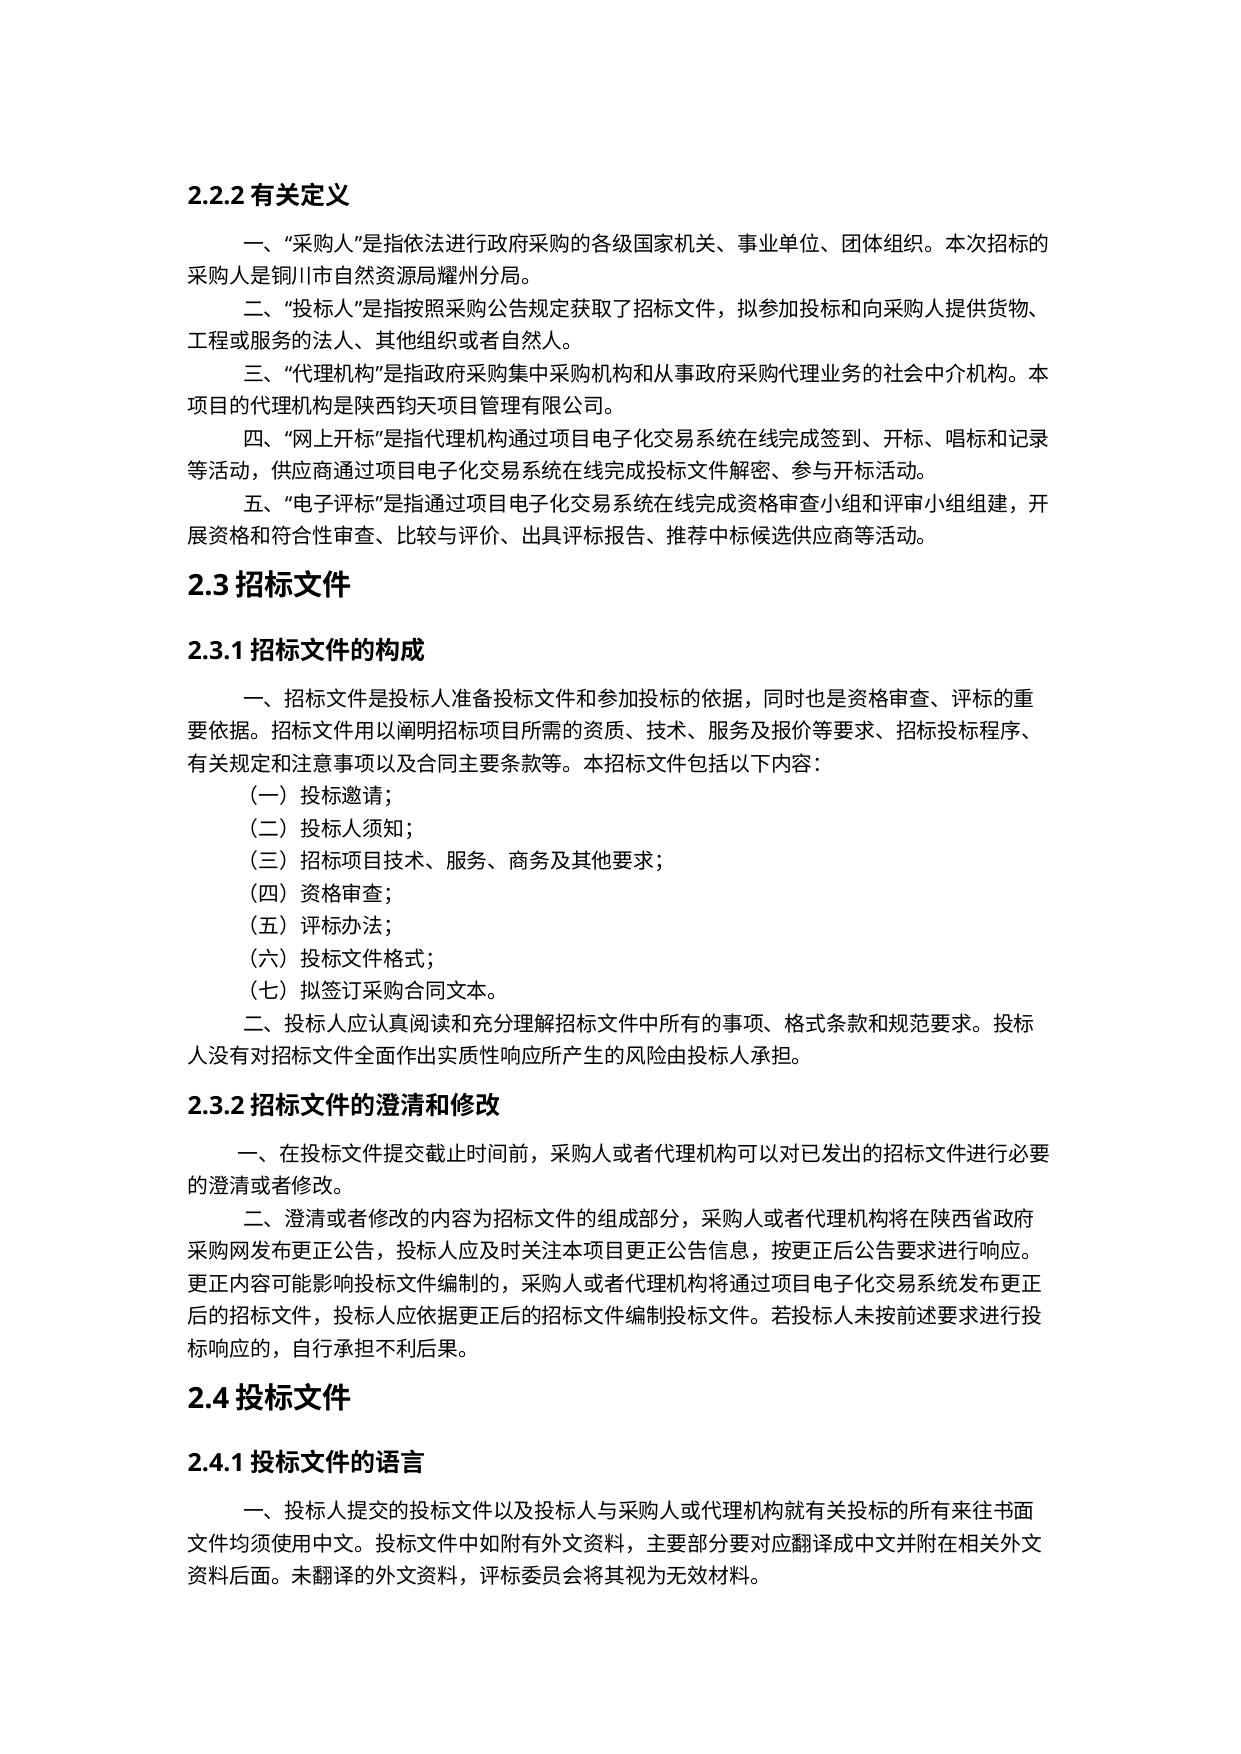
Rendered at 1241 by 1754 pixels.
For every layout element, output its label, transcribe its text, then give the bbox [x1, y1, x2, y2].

text 二、“投标人”是指按照采购公告规定获取了招标文件，拟参加投标和向采购人提供货物、工程或服务的法人、其他组织或者自然人。 [187, 292, 1053, 357]
text 2.2.2有关定义 [187, 162, 1053, 227]
text （六）投标文件格式； [187, 942, 1053, 974]
text （五）评标办法； [187, 909, 1053, 942]
text 2.4投标文件 [187, 1364, 1053, 1429]
text 2.3.1招标文件的构成 [187, 617, 1053, 682]
text 二、澄清或者修改的内容为招标文件的组成部分，采购人或者代理机构将在陕西省政府采购网发布更正公告，投标人应及时关注本项目更正公告信息，按更正后公告要求进行响应。更正内容可能影响投标文件编制的，采购人或者代理机构将通过项目电子化交易系统发布更正后的招标文件，投标人应依据更正后的招标文件编制投标文件。若投标人未按前述要求进行投标响应的，自行承担不利后果。 [187, 1202, 1053, 1364]
text 一、招标文件是投标人准备投标文件和参加投标的依据，同时也是资格审查、评标的重要依据。招标文件用以阐明招标项目所需的资质、技术、服务及报价等要求、招标投标程序、有关规定和注意事项以及合同主要条款等。本招标文件包括以下内容： [187, 682, 1053, 779]
text 五、“电子评标”是指通过项目电子化交易系统在线完成资格审查小组和评审小组组建，开展资格和符合性审查、比较与评价、出具评标报告、推荐中标候选供应商等活动。 [187, 487, 1053, 552]
text （二）投标人须知； [187, 812, 1053, 844]
text （一）投标邀请； [187, 779, 1053, 812]
text 二、投标人应认真阅读和充分理解招标文件中所有的事项、格式条款和规范要求。投标人没有对招标文件全面作出实质性响应所产生的风险由投标人承担。 [187, 1007, 1053, 1072]
text 一、投标人提交的投标文件以及投标人与采购人或代理机构就有关投标的所有来往书面文件均须使用中文。投标文件中如附有外文资料，主要部分要对应翻译成中文并附在相关外文资料后面。未翻译的外文资料，评标委员会将其视为无效材料。 [187, 1494, 1053, 1592]
text 2.4.1投标文件的语言 [187, 1429, 1053, 1494]
text （四）资格审查； [187, 877, 1053, 909]
text 2.3招标文件 [187, 552, 1053, 617]
text （七）拟签订采购合同文本。 [187, 974, 1053, 1007]
text 一、“采购人”是指依法进行政府采购的各级国家机关、事业单位、团体组织。本次招标的采购人是铜川市自然资源局耀州分局。 [187, 227, 1053, 292]
text （三）招标项目技术、服务、商务及其他要求； [187, 844, 1053, 877]
text 三、“代理机构”是指政府采购集中采购机构和从事政府采购代理业务的社会中介机构。本项目的代理机构是陕西钧天项目管理有限公司。 [187, 357, 1053, 422]
text 四、“网上开标”是指代理机构通过项目电子化交易系统在线完成签到、开标、唱标和记录等活动，供应商通过项目电子化交易系统在线完成投标文件解密、参与开标活动。 [187, 422, 1053, 487]
text 一、在投标文件提交截止时间前，采购人或者代理机构可以对已发出的招标文件进行必要的澄清或者修改。 [187, 1137, 1053, 1202]
text 2.3.2招标文件的澄清和修改 [187, 1072, 1053, 1137]
